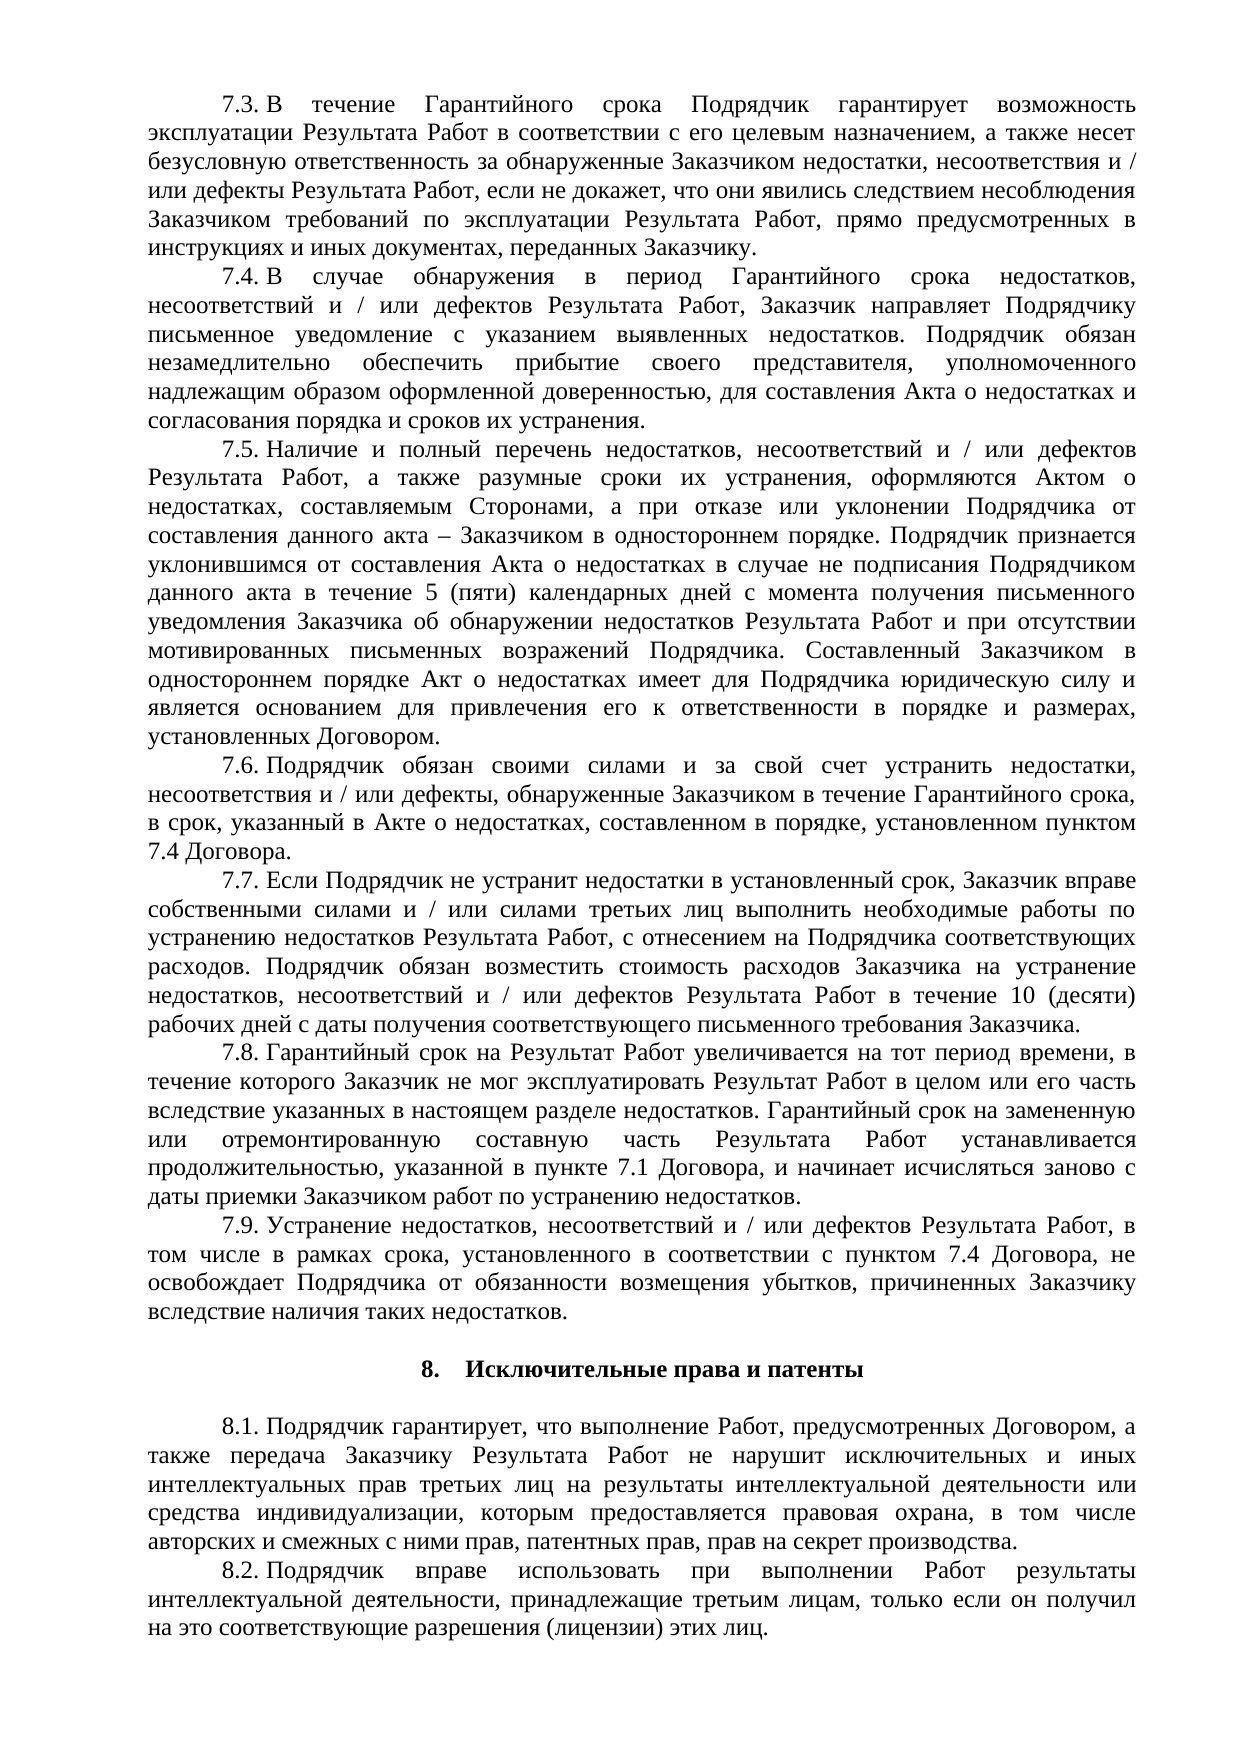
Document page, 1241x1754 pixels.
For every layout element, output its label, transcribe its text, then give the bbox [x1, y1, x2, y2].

list Подрядчик гарантирует, что выполнение Работ, предусмотренных Договором, а также передача Заказчику Результата Работ не нарушит исключительных и иных интеллектуальных прав третьих лиц на результаты интеллектуальной деятельности или средства индивидуализации, которым предоставляется правовая охрана, в том числе авторских и смежных с ними прав, патентных прав, прав на секрет производства. [148, 1411, 1137, 1555]
list Подрядчик вправе использовать при выполнении Работ результаты интеллектуальной деятельности, принадлежащие третьим лицам, только если он получил на это соответствующие разрешения (лицензии) этих лиц. [148, 1555, 1137, 1641]
list Устранение недостатков, несоответствий и / или дефектов Результата Работ, в том числе в рамках срока, установленного в соответствии с пунктом 7.4 Договора, не освобождает Подрядчика от обязанности возмещения убытков, причиненных Заказчику вследствие наличия таких недостатков. [148, 1210, 1137, 1325]
list Подрядчик обязан своими силами и за свой счет устранить недостатки, несоответствия и / или дефекты, обнаруженные Заказчиком в течение Гарантийного срока, в срок, указанный в Акте о недостатках, составленном в порядке, установленном пунктом 7.4 Договора. [148, 750, 1137, 865]
list Исключительные права и патенты [148, 1354, 1137, 1382]
list Наличие и полный перечень недостатков, несоответствий и / или дефектов Результата Работ, а также разумные сроки их устранения, оформляются Актом о недостатках, составляемым Сторонами, а при отказе или уклонении Подрядчика от составления данного акта – Заказчиком в одностороннем порядке. Подрядчик признается уклонившимся от составления Акта о недостатках в случае не подписания Подрядчиком данного акта в течение 5 (пяти) календарных дней с момента получения письменного уведомления Заказчика об обнаружении недостатков Результата Работ и при отсутствии мотивированных письменных возражений Подрядчика. Составленный Заказчиком в одностороннем порядке Акт о недостатках имеет для Подрядчика юридическую силу и является основанием для привлечения его к ответственности в порядке и размерах, установленных Договором. [148, 434, 1137, 750]
list В течение Гарантийного срока Подрядчик гарантирует возможность эксплуатации Результата Работ в соответствии с его целевым назначением, а также несет безусловную ответственность за обнаруженные Заказчиком недостатки, несоответствия и / или дефекты Результата Работ, если не докажет, что они явились следствием несоблюдения Заказчиком требований по эксплуатации Результата Работ, прямо предусмотренных в инструкциях и иных документах, переданных Заказчику. [148, 89, 1137, 261]
list В случае обнаружения в период Гарантийного срока недостатков, несоответствий и / или дефектов Результата Работ, Заказчик направляет Подрядчику письменное уведомление с указанием выявленных недостатков. Подрядчик обязан незамедлительно обеспечить прибытие своего представителя, уполномоченного надлежащим образом оформленной доверенностью, для составления Акта о недостатках и согласования порядка и сроков их устранения. [148, 261, 1137, 434]
list Гарантийный срок на Результат Работ увеличивается на тот период времени, в течение которого Заказчик не мог эксплуатировать Результат Работ в целом или его часть вследствие указанных в настоящем разделе недостатков. Гарантийный срок на замененную или отремонтированную составную часть Результата Работ устанавливается продолжительностью, указанной в пункте 7.1 Договора, и начинает исчисляться заново с даты приемки Заказчиком работ по устранению недостатков. [148, 1037, 1137, 1210]
list Если Подрядчик не устранит недостатки в установленный срок, Заказчик вправе собственными силами и / или силами третьих лиц выполнить необходимые работы по устранению недостатков Результата Работ, с отнесением на Подрядчика соответствующих расходов. Подрядчик обязан возместить стоимость расходов Заказчика на устранение недостатков, несоответствий и / или дефектов Результата Работ в течение 10 (десяти) рабочих дней с даты получения соответствующего письменного требования Заказчика. [148, 865, 1137, 1037]
